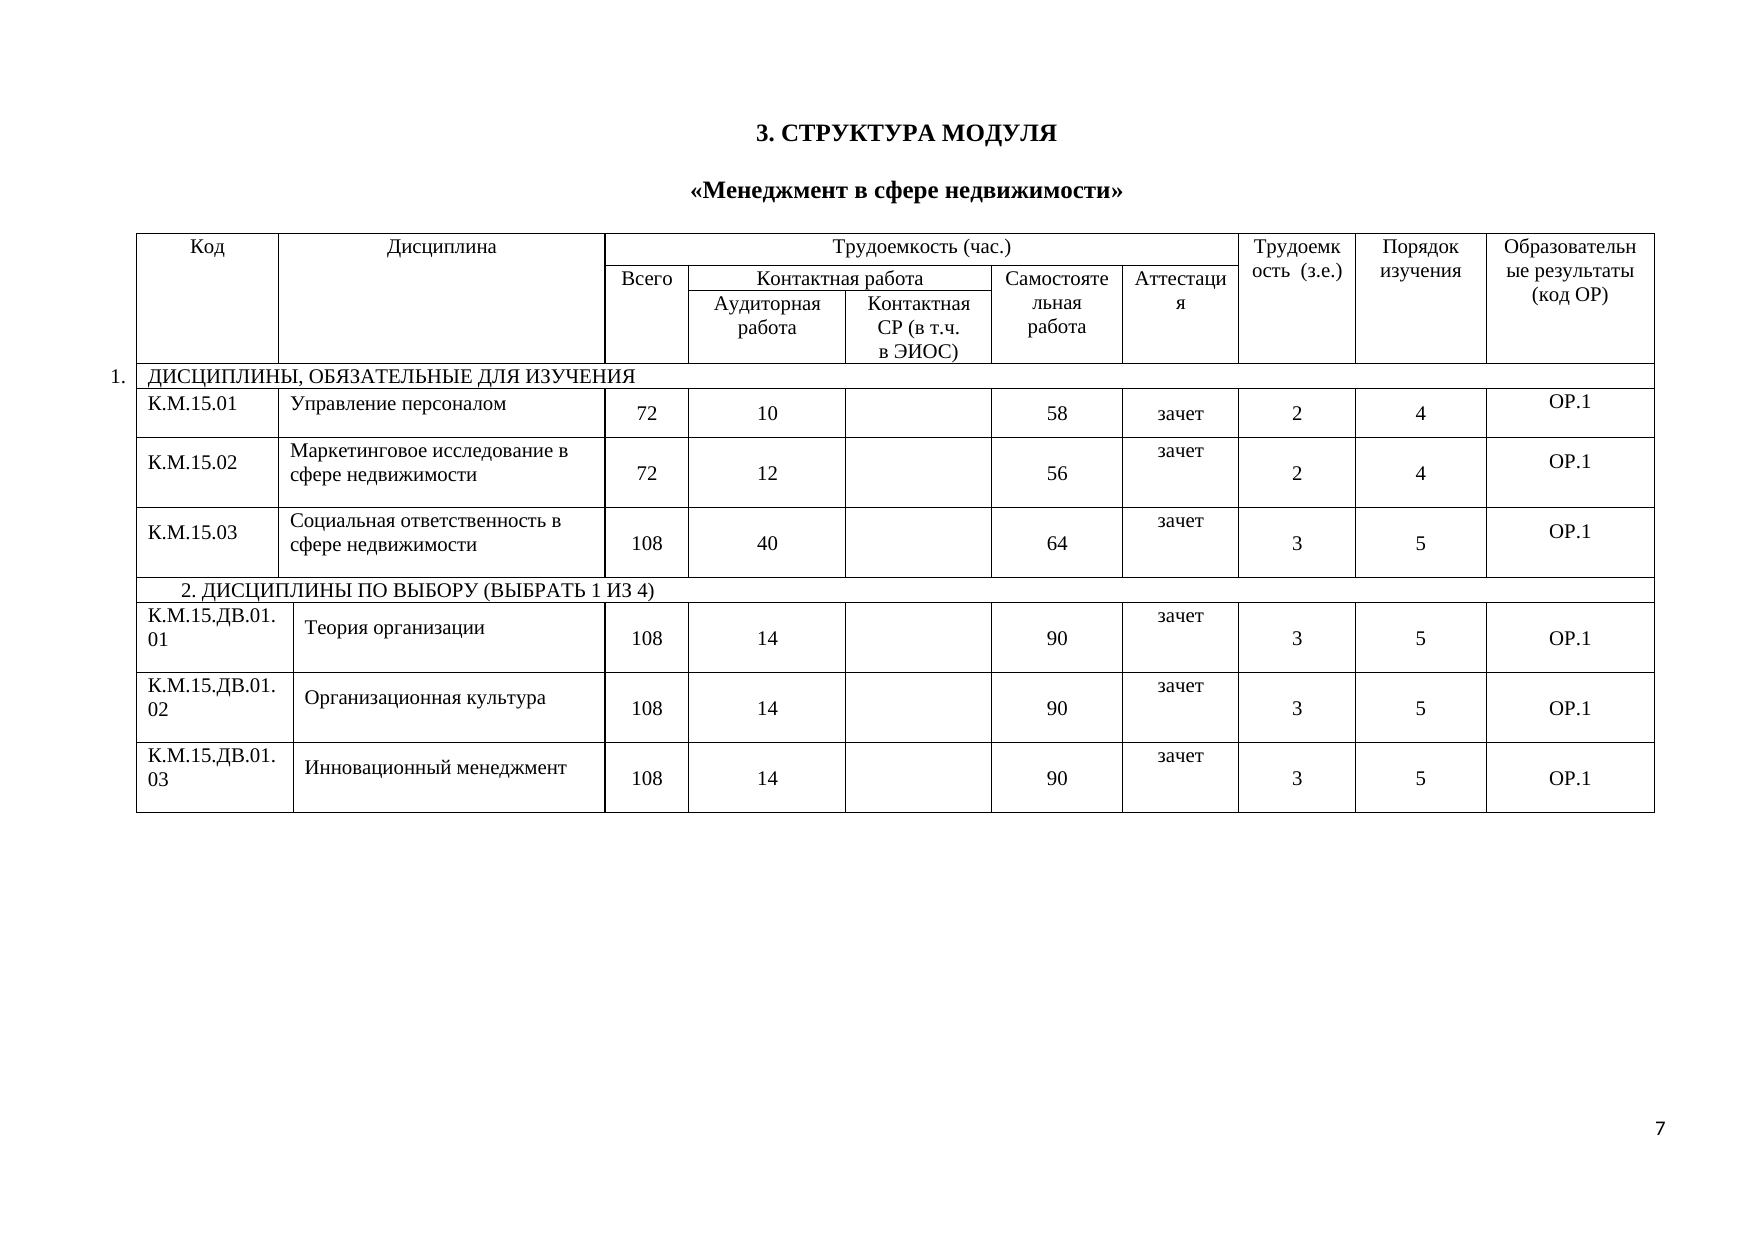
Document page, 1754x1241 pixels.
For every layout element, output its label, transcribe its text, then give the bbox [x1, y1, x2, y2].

table_cell К.М.15.ДВ.01.02 [137, 673, 293, 742]
table_cell зачет [1123, 673, 1238, 742]
table_cell [846, 673, 991, 742]
table_cell ОР.1 [1487, 389, 1654, 437]
table_cell 14 [689, 673, 845, 742]
table_cell 56 [992, 438, 1122, 507]
table_cell Организационная культура [294, 673, 604, 742]
table_cell К.М.15.02 [137, 438, 278, 507]
table_cell 90 [992, 603, 1122, 672]
table_cell [846, 743, 991, 812]
table_cell ОР.1 [1487, 673, 1654, 742]
table_cell Всего [606, 266, 688, 363]
table_cell К.М.15.03 [137, 508, 278, 577]
table_cell 3 [1239, 743, 1355, 812]
table_cell 14 [689, 743, 845, 812]
table_cell 5 [1356, 673, 1486, 742]
table_cell 2 [1239, 389, 1355, 437]
table_cell 5 [1356, 603, 1486, 672]
table_cell 108 [606, 743, 688, 812]
table_cell зачет [1123, 603, 1238, 672]
table_cell Теория организации [294, 603, 604, 672]
table_cell 10 [689, 389, 845, 437]
table_header Трудоемкость (з.е.) [1239, 234, 1355, 363]
table_cell К.М.15.ДВ.01.01 [137, 603, 293, 672]
table_cell зачет [1123, 438, 1238, 507]
table_cell ОР.1 [1487, 603, 1654, 672]
table_cell 108 [606, 508, 688, 577]
table_cell Аудиторная работа [689, 291, 845, 363]
table_cell 4 [1356, 389, 1486, 437]
table_cell [846, 603, 991, 672]
table_cell 5 [1356, 508, 1486, 577]
table_cell [846, 508, 991, 577]
table_cell 40 [689, 508, 845, 577]
table_cell 5 [1356, 743, 1486, 812]
table_cell Дисциплины, обязательные для изучения [137, 364, 1654, 388]
table_cell Инновационный менеджмент [294, 743, 604, 812]
table_header Порядок изучения [1356, 234, 1486, 363]
table_cell зачет [1123, 508, 1238, 577]
table_cell Маркетинговое исследование в сфере недвижимости [279, 438, 604, 507]
table_cell Социальная ответственность в сфере недвижимости [279, 508, 604, 577]
table_cell зачет [1123, 743, 1238, 812]
text 3. Структура модуля [148, 118, 1665, 147]
table_cell Контактная работа [689, 266, 991, 290]
table_cell 3 [1239, 603, 1355, 672]
table_cell 72 [606, 438, 688, 507]
table_cell 90 [992, 673, 1122, 742]
table_cell 2 [1239, 438, 1355, 507]
table_cell Самостоятельная работа [992, 266, 1122, 363]
table_cell [846, 438, 991, 507]
text «Менеджмент в сфере недвижимости» [148, 176, 1665, 204]
table_header Код [137, 234, 278, 363]
table_cell [846, 389, 991, 437]
table_cell 14 [689, 603, 845, 672]
table_cell Управление персоналом [279, 389, 604, 437]
table_cell 3 [1239, 508, 1355, 577]
table_cell 12 [689, 438, 845, 507]
table_cell 64 [992, 508, 1122, 577]
table_cell ОР.1 [1487, 743, 1654, 812]
table_cell 72 [606, 389, 688, 437]
table_cell Аттестация [1123, 266, 1238, 363]
table_cell К.М.15.ДВ.01.03 [137, 743, 293, 812]
table_cell 58 [992, 389, 1122, 437]
table_cell зачет [1123, 389, 1238, 437]
table_cell Контактная СР (в т.ч. в ЭИОС) [846, 291, 991, 363]
table_cell ОР.1 [1487, 508, 1654, 577]
table_cell 2. Дисциплины по выбору (выбрать 1 из 4) [137, 578, 1654, 602]
table_header Дисциплина [279, 234, 604, 363]
table_cell К.М.15.01 [137, 389, 278, 437]
table_cell ОР.1 [1487, 438, 1654, 507]
table_cell 3 [1239, 673, 1355, 742]
table_cell 90 [992, 743, 1122, 812]
table_header Трудоемкость (час.) [606, 234, 1238, 264]
table_header Образовательные результаты (код ОР) [1487, 234, 1654, 363]
table_cell 108 [606, 673, 688, 742]
table_cell 108 [606, 603, 688, 672]
table_cell 4 [1356, 438, 1486, 507]
